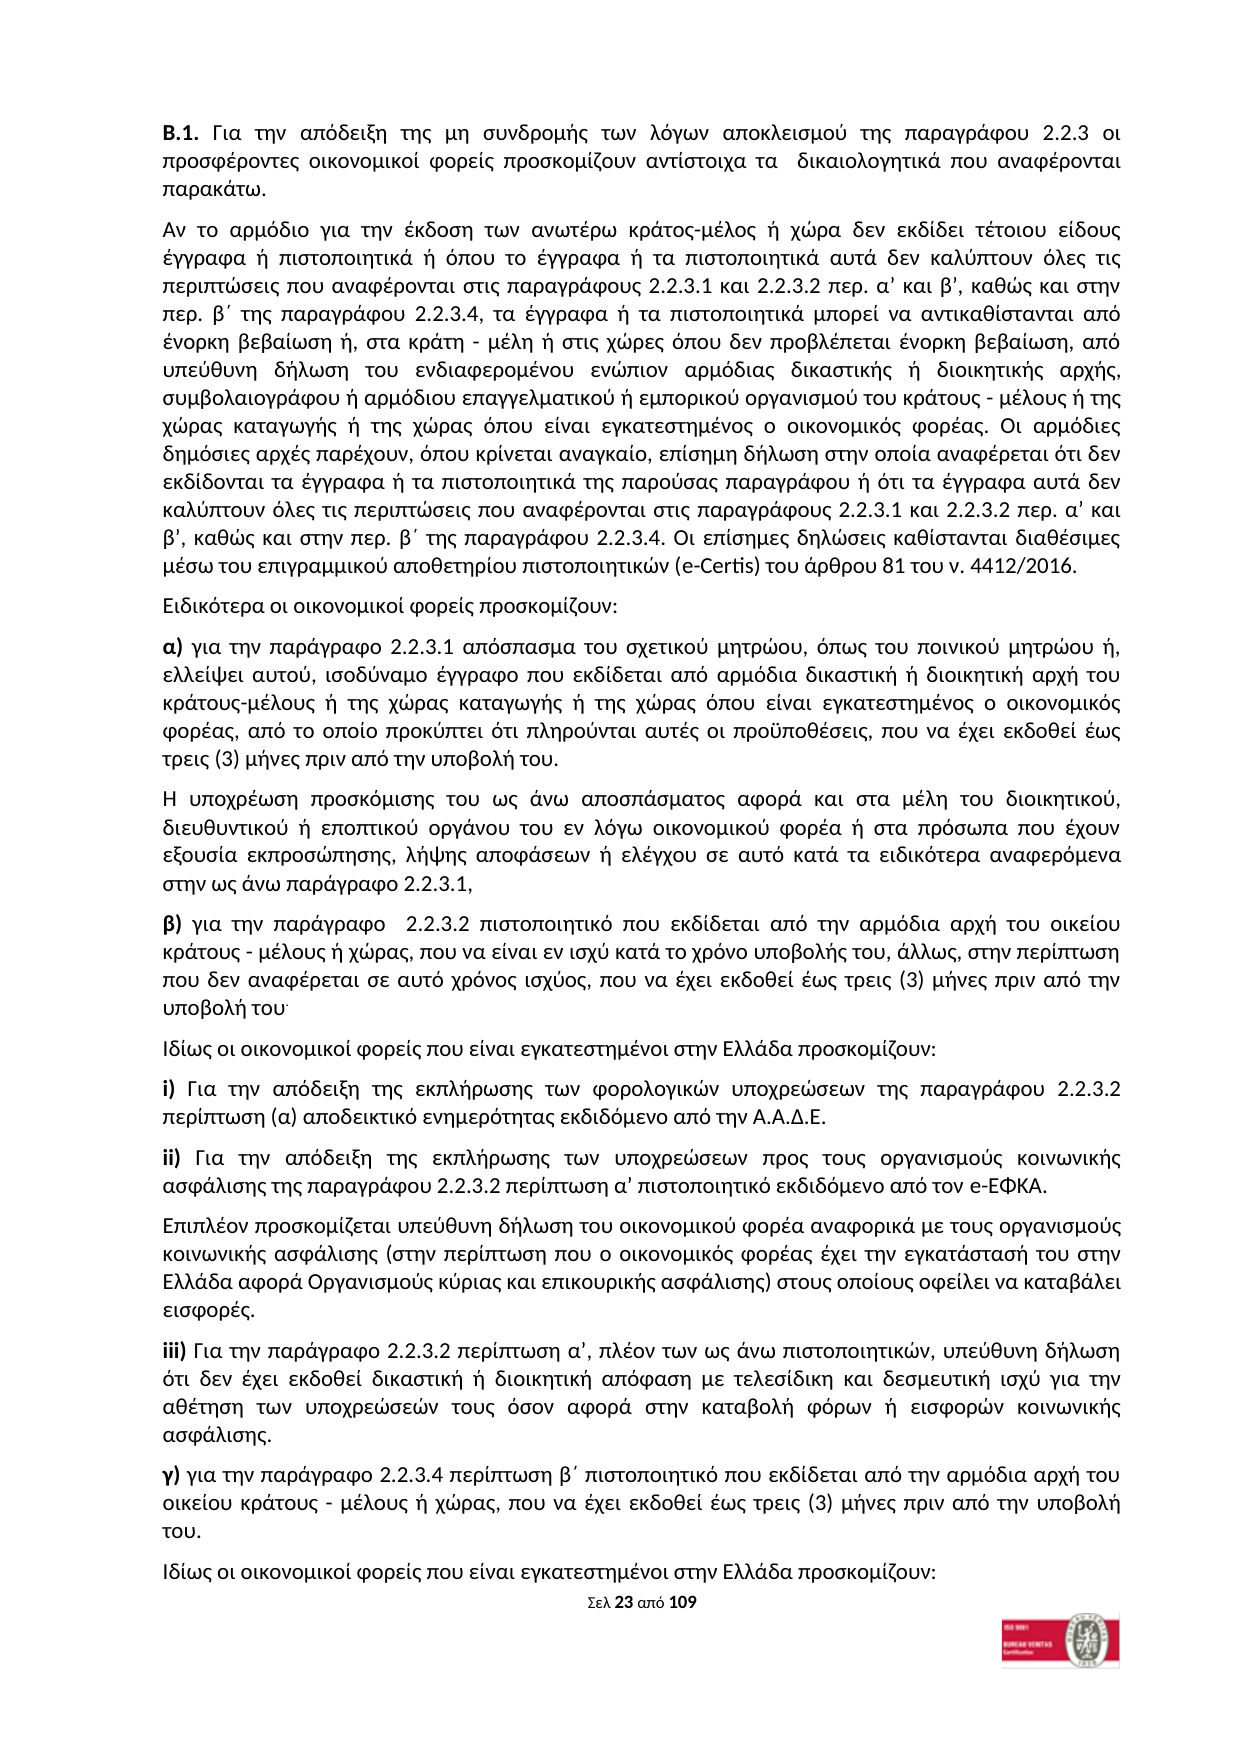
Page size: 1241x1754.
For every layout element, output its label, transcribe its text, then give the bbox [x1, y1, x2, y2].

text Επιπλέον προσκομίζεται υπεύθυνη δήλωση του οικονομικού φορέα αναφορικά με τους οργανισμούς κοινωνικής ασφάλισης (στην περίπτωση που ο οικονομικός φορέας έχει την εγκατάστασή του στην Ελλάδα αφορά Οργανισμούς κύριας και επικουρικής ασφάλισης) στους οποίους οφείλει να καταβάλει εισφορές. [162, 1211, 1122, 1323]
text iii) Για την παράγραφο 2.2.3.2 περίπτωση α’, πλέον των ως άνω πιστοποιητικών, υπεύθυνη δήλωση ότι δεν έχει εκδοθεί δικαστική ή διοικητική απόφαση με τελεσίδικη και δεσμευτική ισχύ για την αθέτηση των υποχρεώσεών τους όσον αφορά στην καταβολή φόρων ή εισφορών κοινωνικής ασφάλισης. [162, 1336, 1122, 1448]
text Ιδίως οι οικονομικοί φορείς που είναι εγκατεστημένοι στην Ελλάδα προσκομίζουν: [162, 1557, 1122, 1585]
text i) Για την απόδειξη της εκπλήρωσης των φορολογικών υποχρεώσεων της παραγράφου 2.2.3.2 περίπτωση (α) αποδεικτικό ενημερότητας εκδιδόμενο από την Α.Α.Δ.Ε. [162, 1074, 1122, 1130]
text Η υποχρέωση προσκόμισης του ως άνω αποσπάσματος αφορά και στα μέλη του διοικητικού, διευθυντικού ή εποπτικού οργάνου του εν λόγω οικονομικού φορέα ή στα πρόσωπα που έχουν εξουσία εκπροσώπησης, λήψης αποφάσεων ή ελέγχου σε αυτό κατά τα ειδικότερα αναφερόμενα στην ως άνω παράγραφο 2.2.3.1, [162, 784, 1122, 897]
text Αν το αρμόδιο για την έκδοση των ανωτέρω κράτος-μέλος ή χώρα δεν εκδίδει τέτοιου είδους έγγραφα ή πιστοποιητικά ή όπου το έγγραφα ή τα πιστοποιητικά αυτά δεν καλύπτουν όλες τις περιπτώσεις που αναφέρονται στις παραγράφους 2.2.3.1 και 2.2.3.2 περ. α’ και β’, καθώς και στην περ. β΄ της παραγράφου 2.2.3.4, τα έγγραφα ή τα πιστοποιητικά μπορεί να αντικαθίστανται από ένορκη βεβαίωση ή, στα κράτη - μέλη ή στις χώρες όπου δεν προβλέπεται ένορκη βεβαίωση, από υπεύθυνη δήλωση του ενδιαφερομένου ενώπιον αρμόδιας δικαστικής ή διοικητικής αρχής, συμβολαιογράφου ή αρμόδιου επαγγελματικού ή εμπορικού οργανισμού του κράτους - μέλους ή της χώρας καταγωγής ή της χώρας όπου είναι εγκατεστημένος ο οικονομικός φορέας. Οι αρμόδιες δημόσιες αρχές παρέχουν, όπου κρίνεται αναγκαίο, επίσημη δήλωση στην οποία αναφέρεται ότι δεν εκδίδονται τα έγγραφα ή τα πιστοποιητικά της παρούσας παραγράφου ή ότι τα έγγραφα αυτά δεν καλύπτουν όλες τις περιπτώσεις που αναφέρονται στις παραγράφους 2.2.3.1 και 2.2.3.2 περ. α’ και β’, καθώς και στην περ. β΄ της παραγράφου 2.2.3.4. Οι επίσημες δηλώσεις καθίστανται διαθέσιμες μέσω του επιγραμμικού αποθετηρίου πιστοποιητικών (e-Certis) του άρθρου 81 του ν. 4412/2016. [162, 215, 1122, 579]
text Β.1. Για την απόδειξη της μη συνδρομής των λόγων αποκλεισμού της παραγράφου 2.2.3 οι προσφέροντες οικονομικοί φορείς προσκομίζουν αντίστοιχα τα δικαιολογητικά που αναφέρονται παρακάτω. [162, 118, 1122, 202]
text α) για την παράγραφο 2.2.3.1 απόσπασμα του σχετικού μητρώου, όπως του ποινικού μητρώου ή, ελλείψει αυτού, ισοδύναμο έγγραφο που εκδίδεται από αρμόδια δικαστική ή διοικητική αρχή του κράτους-μέλους ή της χώρας καταγωγής ή της χώρας όπου είναι εγκατεστημένος ο οικονομικός φορέας, από το οποίο προκύπτει ότι πληρούνται αυτές οι προϋποθέσεις, που να έχει εκδοθεί έως τρεις (3) μήνες πριν από την υποβολή του. [162, 632, 1122, 772]
text β) για την παράγραφο 2.2.3.2 πιστοποιητικό που εκδίδεται από την αρμόδια αρχή του οικείου κράτους - μέλους ή χώρας, που να είναι εν ισχύ κατά το χρόνο υποβολής του, άλλως, στην περίπτωση που δεν αναφέρεται σε αυτό χρόνος ισχύος, που να έχει εκδοθεί έως τρεις (3) μήνες πριν από την υποβολή του. [162, 909, 1122, 1021]
text Ειδικότερα οι οικονομικοί φορείς προσκομίζουν: [162, 591, 1122, 619]
text ii) Για την απόδειξη της εκπλήρωσης των υποχρεώσεων προς τους οργανισμούς κοινωνικής ασφάλισης της παραγράφου 2.2.3.2 περίπτωση α’ πιστοποιητικό εκδιδόμενο από τον e-ΕΦΚΑ. [162, 1143, 1122, 1199]
text γ) για την παράγραφο 2.2.3.4 περίπτωση β΄ πιστοποιητικό που εκδίδεται από την αρμόδια αρχή του οικείου κράτους - μέλους ή χώρας, που να έχει εκδοθεί έως τρεις (3) μήνες πριν από την υποβολή του. [162, 1461, 1122, 1544]
text Ιδίως οι οικονομικοί φορείς που είναι εγκατεστημένοι στην Ελλάδα προσκομίζουν: [162, 1034, 1122, 1062]
picture [1001, 1613, 1123, 1670]
